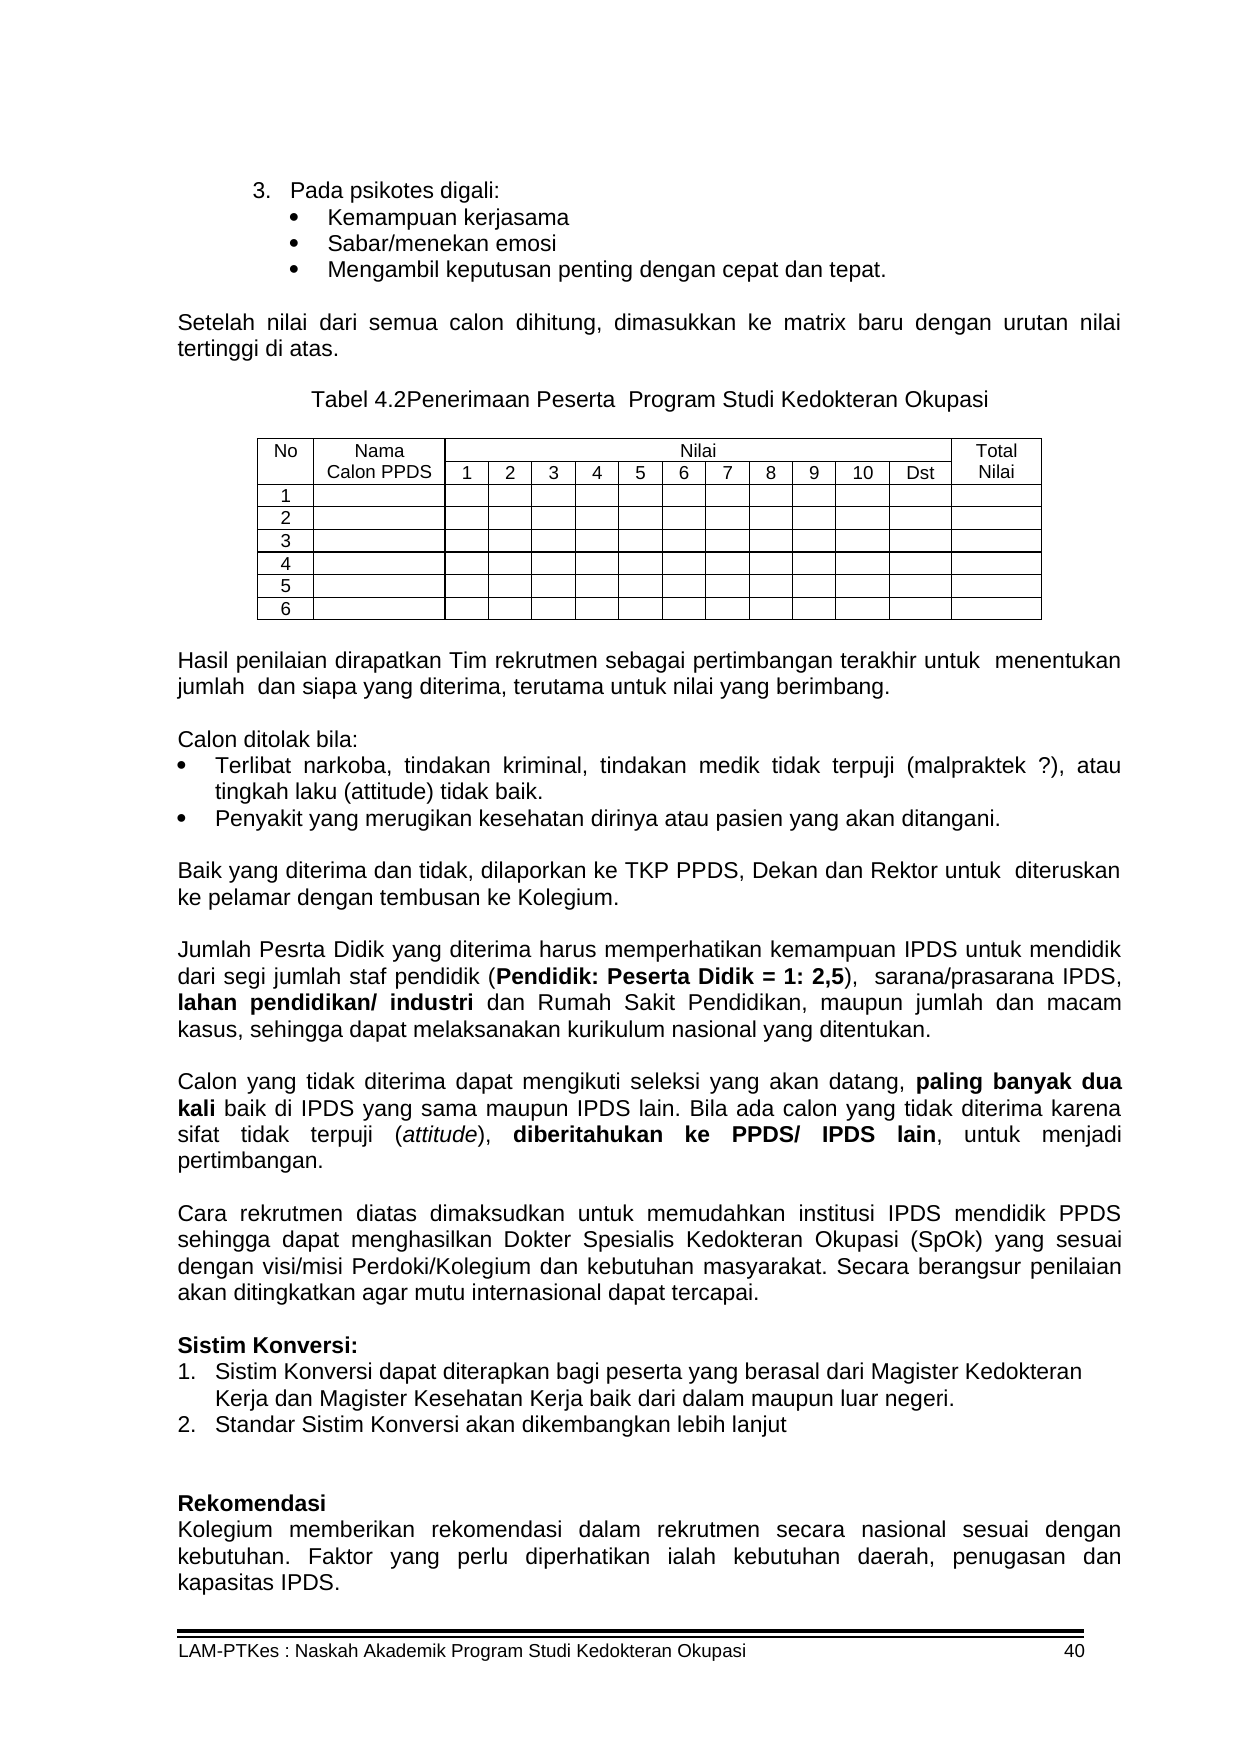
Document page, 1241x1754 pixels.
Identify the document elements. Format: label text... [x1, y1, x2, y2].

table_cell [793, 598, 835, 619]
table_cell 7 [706, 462, 749, 483]
table_cell [314, 575, 444, 597]
text Jumlah Pesrta Didik yang diterima harus memperhatikan kemampuan IPDS untuk mendidik dari segi jumlah staf pendidik (Pendidik: Peserta Didik = 1: 2,5), sarana/prasarana IPDS, lahan pendidikan/ industri dan Rumah Sakit Pendidikan, maupun jumlah dan macam kasus, sehingga dapat melaksanakan kurikulum nasional yang ditentukan. [177, 936, 1122, 1042]
table_cell [489, 530, 531, 551]
table_cell [532, 530, 575, 551]
text Rekomendasi [177, 1490, 1122, 1516]
table_cell [836, 507, 889, 529]
table_cell [532, 553, 575, 574]
table_cell 6 [258, 598, 313, 619]
list Mengambil keputusan penting dengan cepat dan tepat. [290, 256, 1122, 283]
table_cell [446, 507, 488, 529]
text Setelah nilai dari semua calon dihitung, dimasukkan ke matrix baru dengan urutan nilai tertinggi di atas. [177, 309, 1122, 362]
list Penyakit yang merugikan kesehatan dirinya atau pasien yang akan ditangani. [177, 805, 1122, 831]
table_cell [793, 575, 835, 597]
table_cell 5 [258, 575, 313, 597]
table_cell 6 [663, 462, 705, 483]
table_cell [314, 553, 444, 574]
table_cell [314, 530, 444, 551]
table_cell [952, 598, 1041, 619]
table_cell [836, 485, 889, 506]
text Cara rekrutmen diatas dimaksudkan untuk memudahkan institusi IPDS mendidik PPDS sehingga dapat menghasilkan Dokter Spesialis Kedokteran Okupasi (SpOk) yang sesuai dengan visi/misi Perdoki/Kolegium dan kebutuhan masyarakat. Secara berangsur penilaian akan ditingkatkan agar mutu internasional dapat tercapai. [177, 1200, 1122, 1305]
table_cell [576, 485, 618, 506]
table_cell [532, 485, 575, 506]
table_cell 8 [750, 462, 792, 483]
table_cell [750, 507, 792, 529]
list Standar Sistim Konversi akan dikembangkan lebih lanjut [177, 1411, 1122, 1437]
table_header Total Nilai [952, 439, 1041, 483]
table_cell [489, 553, 531, 574]
table_cell [489, 485, 531, 506]
table_cell 3 [532, 462, 575, 483]
table_cell 1 [258, 485, 313, 506]
text Baik yang diterima dan tidak, dilaporkan ke TKP PPDS, Dekan dan Rektor untuk diteruskan ke pelamar dengan tembusan ke Kolegium. [177, 857, 1122, 910]
table_cell [890, 575, 951, 597]
table_cell [446, 575, 488, 597]
table_cell [446, 530, 488, 551]
table_cell [836, 553, 889, 574]
table_cell [890, 507, 951, 529]
table_cell [706, 530, 749, 551]
table_cell [952, 553, 1041, 574]
table_cell [576, 553, 618, 574]
table_header Nilai [446, 439, 951, 461]
table_cell [836, 598, 889, 619]
table_cell [836, 530, 889, 551]
table_cell [489, 575, 531, 597]
table_cell [706, 575, 749, 597]
table_cell [890, 530, 951, 551]
table_cell 9 [793, 462, 835, 483]
table_cell [576, 575, 618, 597]
table_cell 5 [619, 462, 662, 483]
text Sistim Konversi: [177, 1332, 1122, 1358]
table_cell [619, 553, 662, 574]
table_cell 4 [258, 553, 313, 574]
table_cell [706, 553, 749, 574]
table_cell Dst [890, 462, 951, 483]
table_cell [532, 507, 575, 529]
table_cell [890, 553, 951, 574]
list Sistim Konversi dapat diterapkan bagi peserta yang berasal dari Magister Kedokteran Kerja dan Magister Kesehatan Kerja baik dari dalam maupun luar negeri. [177, 1358, 1122, 1411]
list Sabar/menekan emosi [290, 230, 1122, 256]
table_cell [663, 575, 705, 597]
table_cell [663, 553, 705, 574]
table_cell [952, 530, 1041, 551]
table_cell [952, 485, 1041, 506]
table_cell [446, 485, 488, 506]
table_header Nama Calon PPDS [314, 439, 444, 483]
table_header No [258, 439, 313, 483]
table_cell 2 [489, 462, 531, 483]
table_cell [314, 598, 444, 619]
table_cell [663, 530, 705, 551]
table_cell [706, 485, 749, 506]
table_cell [446, 598, 488, 619]
table_cell [750, 530, 792, 551]
table_cell [750, 485, 792, 506]
table_cell 4 [576, 462, 618, 483]
list Kemampuan kerjasama [290, 203, 1122, 230]
text Tabel 4.2Penerimaan Peserta Program Studi Kedokteran Okupasi [177, 386, 1122, 412]
table_cell [952, 507, 1041, 529]
table_cell [619, 530, 662, 551]
table_cell [314, 485, 444, 506]
table_cell [663, 485, 705, 506]
table_cell [489, 507, 531, 529]
table_cell [750, 575, 792, 597]
table_cell [576, 598, 618, 619]
table_cell [532, 575, 575, 597]
table_cell [619, 507, 662, 529]
table_cell 2 [258, 507, 313, 529]
text Calon yang tidak diterima dapat mengikuti seleksi yang akan datang, paling banyak dua kali baik di IPDS yang sama maupun IPDS lain. Bila ada calon yang tidak diterima karena sifat tidak terpuji (attitude), diberitahukan ke PPDS/ IPDS lain, untuk menjadi pertimbangan. [177, 1068, 1122, 1174]
text Calon ditolak bila: [177, 726, 1122, 752]
table_cell [619, 598, 662, 619]
table_cell [619, 485, 662, 506]
list Terlibat narkoba, tindakan kriminal, tindakan medik tidak terpuji (malpraktek ?), atau tingkah laku (attitude) tidak baik. [177, 752, 1122, 805]
table_cell [793, 507, 835, 529]
table_cell [532, 598, 575, 619]
table_cell [750, 598, 792, 619]
table_cell [576, 507, 618, 529]
table_cell 1 [446, 462, 488, 483]
table_cell [663, 598, 705, 619]
table_cell [793, 553, 835, 574]
table_cell [619, 575, 662, 597]
table_cell [489, 598, 531, 619]
text Kolegium memberikan rekomendasi dalam rekrutmen secara nasional sesuai dengan kebutuhan. Faktor yang perlu diperhatikan ialah kebutuhan daerah, penugasan dan kapasitas IPDS. [177, 1516, 1122, 1595]
table_cell [663, 507, 705, 529]
table_cell [952, 575, 1041, 597]
list Pada psikotes digali: [252, 177, 1122, 203]
table_cell [576, 530, 618, 551]
table_cell [706, 598, 749, 619]
text Hasil penilaian dirapatkan Tim rekrutmen sebagai pertimbangan terakhir untuk menentukan jumlah dan siapa yang diterima, terutama untuk nilai yang berimbang. [177, 647, 1122, 699]
table_cell 3 [258, 530, 313, 551]
table_cell [706, 507, 749, 529]
table_cell [890, 485, 951, 506]
table_cell [446, 553, 488, 574]
table_cell [836, 575, 889, 597]
table_cell [890, 598, 951, 619]
table_cell [750, 553, 792, 574]
table_cell [314, 507, 444, 529]
table_cell [793, 485, 835, 506]
table_cell 10 [836, 462, 889, 483]
table_cell [793, 530, 835, 551]
